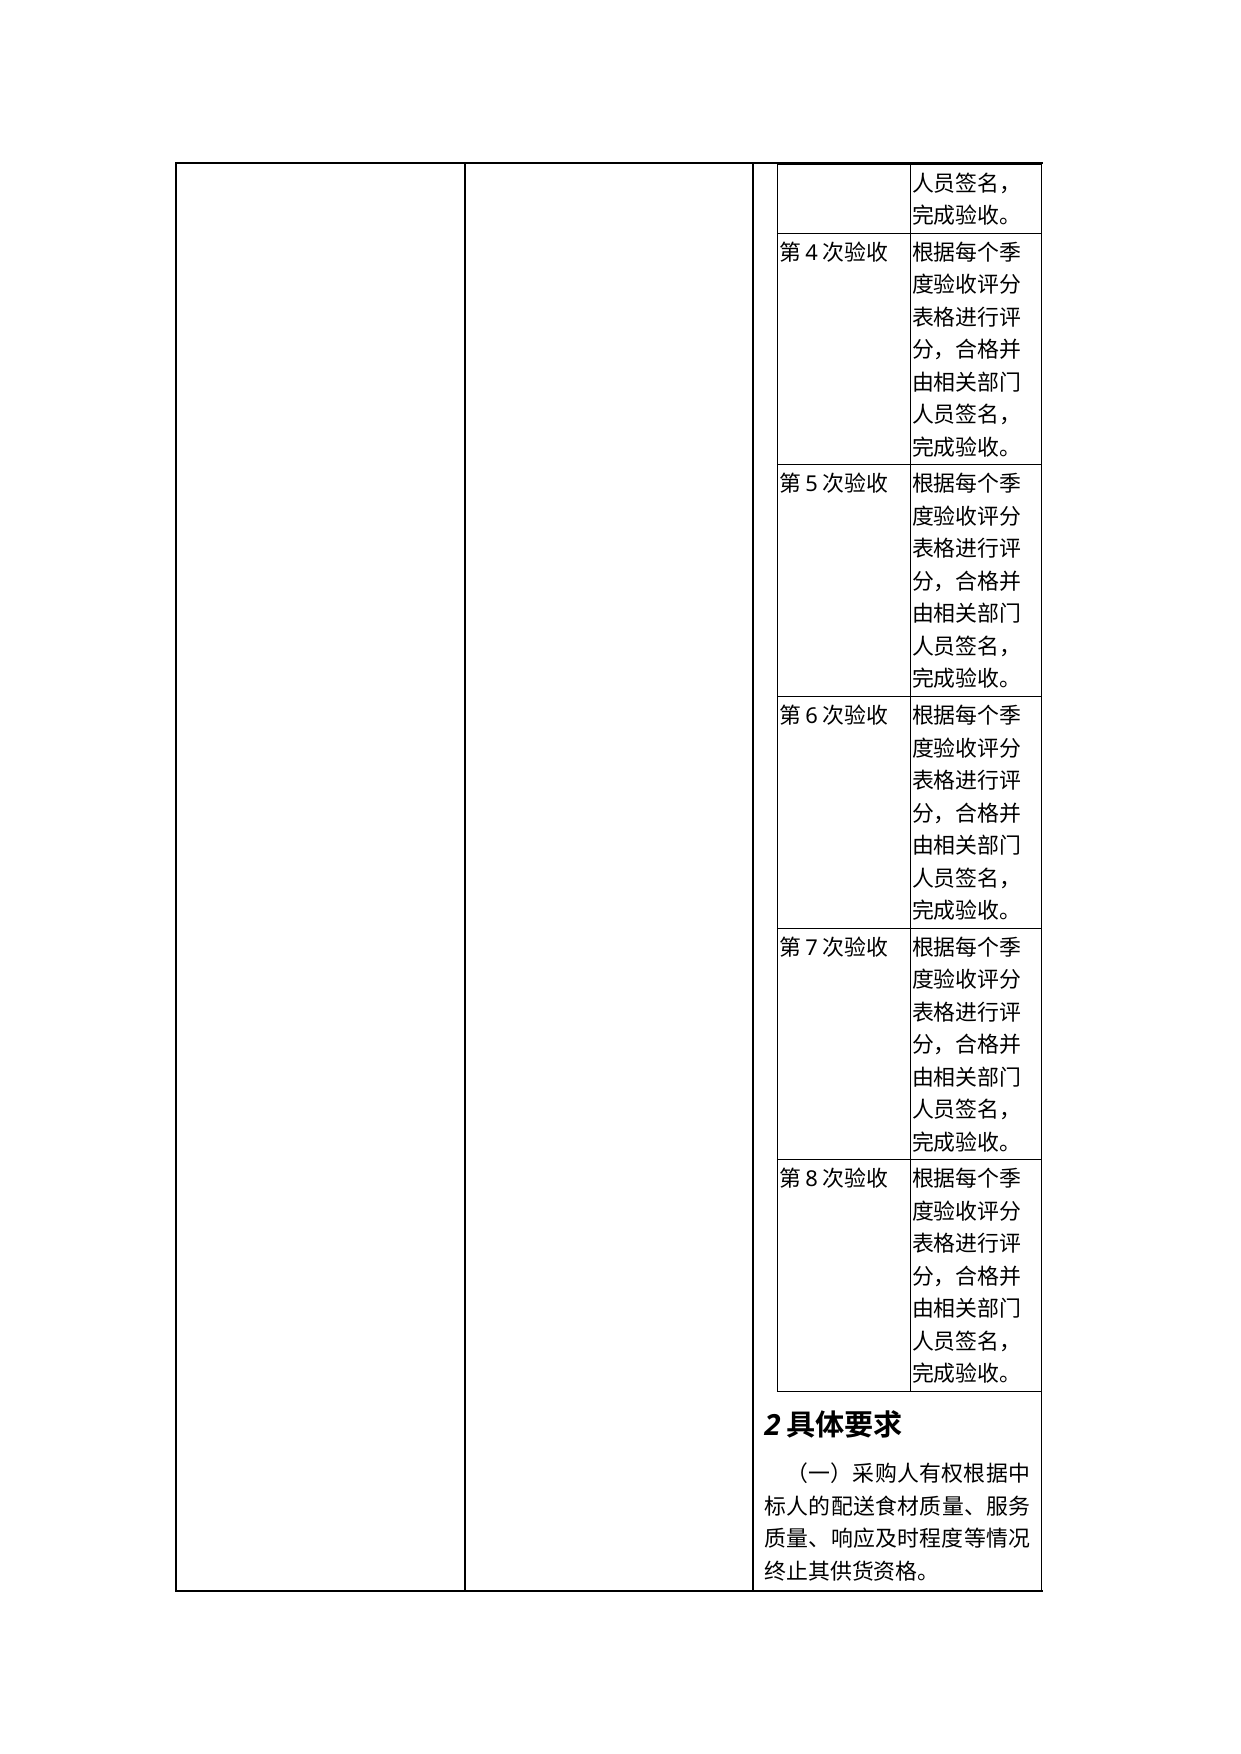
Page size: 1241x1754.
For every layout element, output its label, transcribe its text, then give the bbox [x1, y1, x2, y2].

table_cell [177, 164, 464, 1590]
table_cell 1 [466, 164, 752, 1590]
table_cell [754, 164, 1041, 1590]
